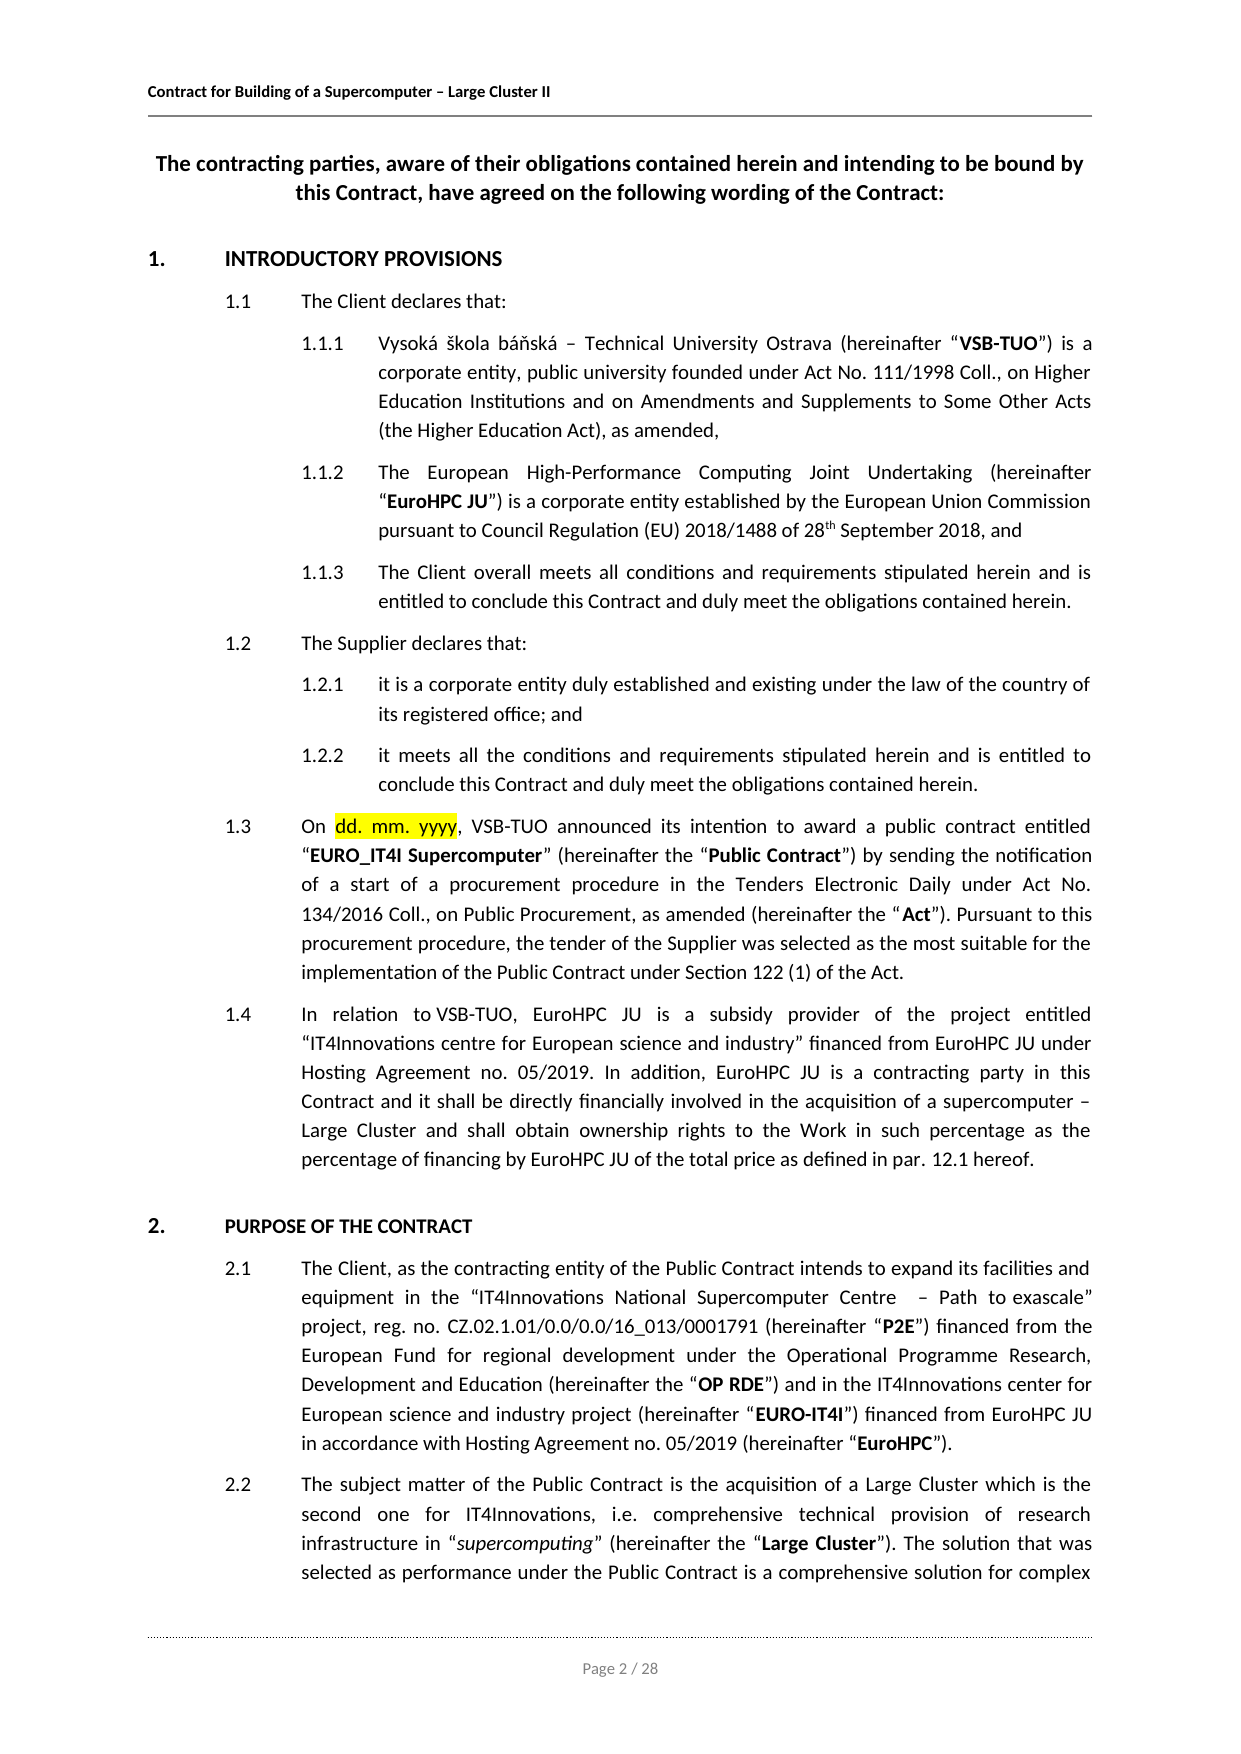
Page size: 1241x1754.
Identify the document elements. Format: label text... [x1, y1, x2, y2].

list The Client overall meets all conditions and requirements stipulated herein and is entitled to conclude this Contract and duly meet the obligations contained herein. [301, 556, 1092, 614]
list The European High-Performance Computing Joint Undertaking (hereinafter “EuroHPC JU”) is a corporate entity established by the European Union Commission pursuant to Council Regulation (EU) 2018/1488 of 28th September 2018, and [301, 456, 1092, 543]
text The contracting parties, aware of their obligations contained herein and intending to be bound by this Contract, have agreed on the following wording of the Contract: [148, 148, 1092, 206]
text INTRODUCTORY PROVISIONS [148, 243, 1092, 273]
text The Client, as the contracting entity of the Public Contract intends to expand its facilities and equipment in the “IT4Innovations National Supercomputer Centre – Path to exascale” project, reg. no. CZ.02.1.01/0.0/0.0/16_013/0001791 (hereinafter “P2E”) financed from the European Fund for regional development under the Operational Programme Research, Development and Education (hereinafter the “OP RDE”) and in the IT4Innovations center for European science and industry project (hereinafter “EURO-IT4I”) financed from EuroHPC JU in accordance with Hosting Agreement no. 05/2019 (hereinafter “EuroHPC”). [224, 1252, 1092, 1456]
list The Client declares that: [224, 285, 1092, 314]
list it is a corporate entity duly established and existing under the law of the country of its registered office; and [301, 668, 1092, 727]
list In relation to VSB-TUO, EuroHPC JU is a subsidy provider of the project entitled “IT4Innovations centre for European science and industry” financed from EuroHPC JU under Hosting Agreement no. 05/2019. In addition, EuroHPC JU is a contracting party in this Contract and it shall be directly financially involved in the acquisition of a supercomputer – Large Cluster and shall obtain ownership rights to the Work in such percentage as the percentage of financing by EuroHPC JU of the total price as defined in par. 12.1 hereof. [224, 998, 1092, 1173]
text PURPOSE OF THE CONTRACT [148, 1210, 1092, 1239]
list it meets all the conditions and requirements stipulated herein and is entitled to conclude this Contract and duly meet the obligations contained herein. [301, 739, 1092, 798]
list On dd. mm. yyyy, VSB-TUO announced its intention to award a public contract entitled “EURO_IT4I Supercomputer” (hereinafter the “Public Contract”) by sending the notification of a start of a procurement procedure in the Tenders Electronic Daily under Act No. 134/2016 Coll., on Public Procurement, as amended (hereinafter the “Act”). Pursuant to this procurement procedure, the tender of the Supplier was selected as the most suitable for the implementation of the Public Contract under Section 122 (1) of the Act. [224, 810, 1092, 985]
list The Supplier declares that: [224, 627, 1092, 656]
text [224, 1468, 1092, 1585]
list Vysoká škola báňská – Technical University Ostrava (hereinafter “VSB-TUO”) is a corporate entity, public university founded under Act No. 111/1998 Coll., on Higher Education Institutions and on Amendments and Supplements to Some Other Acts (the Higher Education Act), as amended, [301, 327, 1092, 443]
